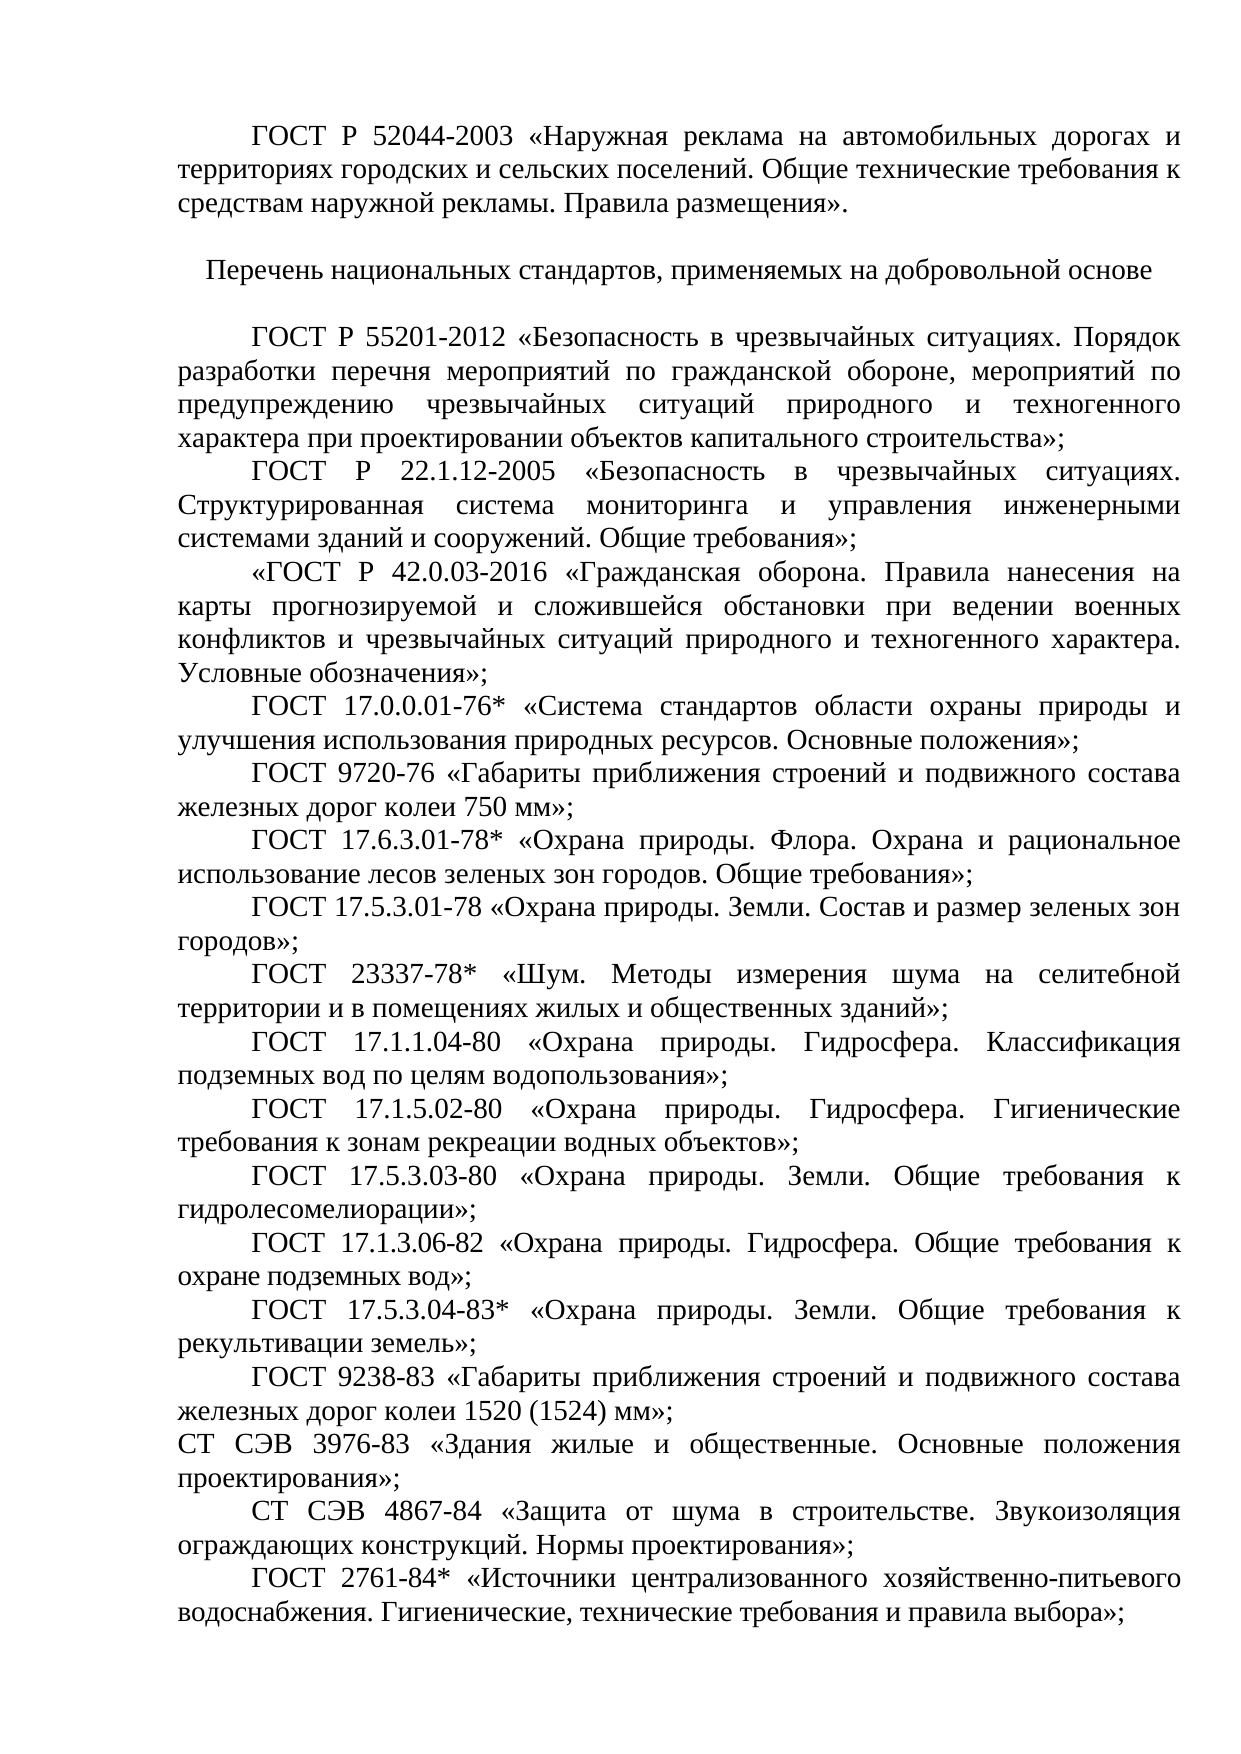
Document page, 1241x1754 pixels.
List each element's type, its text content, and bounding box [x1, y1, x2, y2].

text ГОСТ 17.5.3.03-80 «Охрана природы. Земли. Общие требования к гидролесомелиорации»; [177, 1158, 1181, 1225]
text ГОСТ 17.6.3.01-78* «Охрана природы. Флора. Охрана и рациональное использование лесов зеленых зон городов. Общие требования»; [177, 822, 1181, 889]
text ГОСТ 17.1.1.04-80 «Охрана природы. Гидросфера. Классификация подземных вод по целям водопользования»; [177, 1024, 1181, 1091]
text ГОСТ 17.0.0.01-76* «Система стандартов области охраны природы и улучшения использования природных ресурсов. Основные положения»; [177, 688, 1181, 755]
text ГОСТ 17.1.5.02-80 «Охрана природы. Гидросфера. Гигиенические требования к зонам рекреации водных объектов»; [177, 1091, 1181, 1158]
text ГОСТ Р 22.1.12-2005 «Безопасность в чрезвычайных ситуациях. Структурированная система мониторинга и управления инженерными системами зданий и сооружений. Общие требования»; [177, 453, 1181, 554]
text ГОСТ 17.5.3.04-83* «Охрана природы. Земли. Общие требования к рекультивации земель»; [177, 1292, 1181, 1359]
text СТ СЭВ 4867-84 «Защита от шума в строительстве. Звукоизоляция ограждающих конструкций. Нормы проектирования»; [177, 1493, 1181, 1560]
text ГОСТ 17.1.3.06-82 «Охрана природы. Гидросфера. Общие требования к охране подземных вод»; [177, 1225, 1181, 1292]
text ГОСТ 2761-84* «Источники централизованного хозяйственно-питьевого водоснабжения. Гигиенические, технические требования и правила выбора»; [177, 1560, 1181, 1627]
text ГОСТ 9238-83 «Габариты приближения строений и подвижного состава железных дорог колеи 1520 (1524) мм»; [177, 1359, 1181, 1426]
text «ГОСТ Р 42.0.03-2016 «Гражданская оборона. Правила нанесения на карты прогнозируемой и сложившейся обстановки при ведении военных конфликтов и чрезвычайных ситуаций природного и техногенного характера. Условные обозначения»; [177, 554, 1181, 688]
text ГОСТ 23337-78* «Шум. Методы измерения шума на селитебной территории и в помещениях жилых и общественных зданий»; [177, 957, 1181, 1024]
text ГОСТ 17.5.3.01-78 «Охрана природы. Земли. Состав и размер зеленых зон городов»; [177, 889, 1181, 957]
text ГОСТ Р 55201-2012 «Безопасность в чрезвычайных ситуациях. Порядок разработки перечня мероприятий по гражданской обороне, мероприятий по предупреждению чрезвычайных ситуаций природного и техногенного характера при проектировании объектов капитального строительства»; [177, 319, 1181, 453]
text ГОСТ 9720-76 «Габариты приближения строений и подвижного состава железных дорог колеи 750 мм»; [177, 755, 1181, 822]
text СТ СЭВ 3976-83 «Здания жилые и общественные. Основные положения проектирования»; [177, 1426, 1181, 1493]
text ГОСТ Р 52044-2003 «Наружная реклама на автомобильных дорогах и территориях городских и сельских поселений. Общие технические требования к средствам наружной рекламы. Правила размещения». [177, 118, 1181, 219]
text Перечень национальных стандартов, применяемых на добровольной основе [177, 252, 1181, 286]
